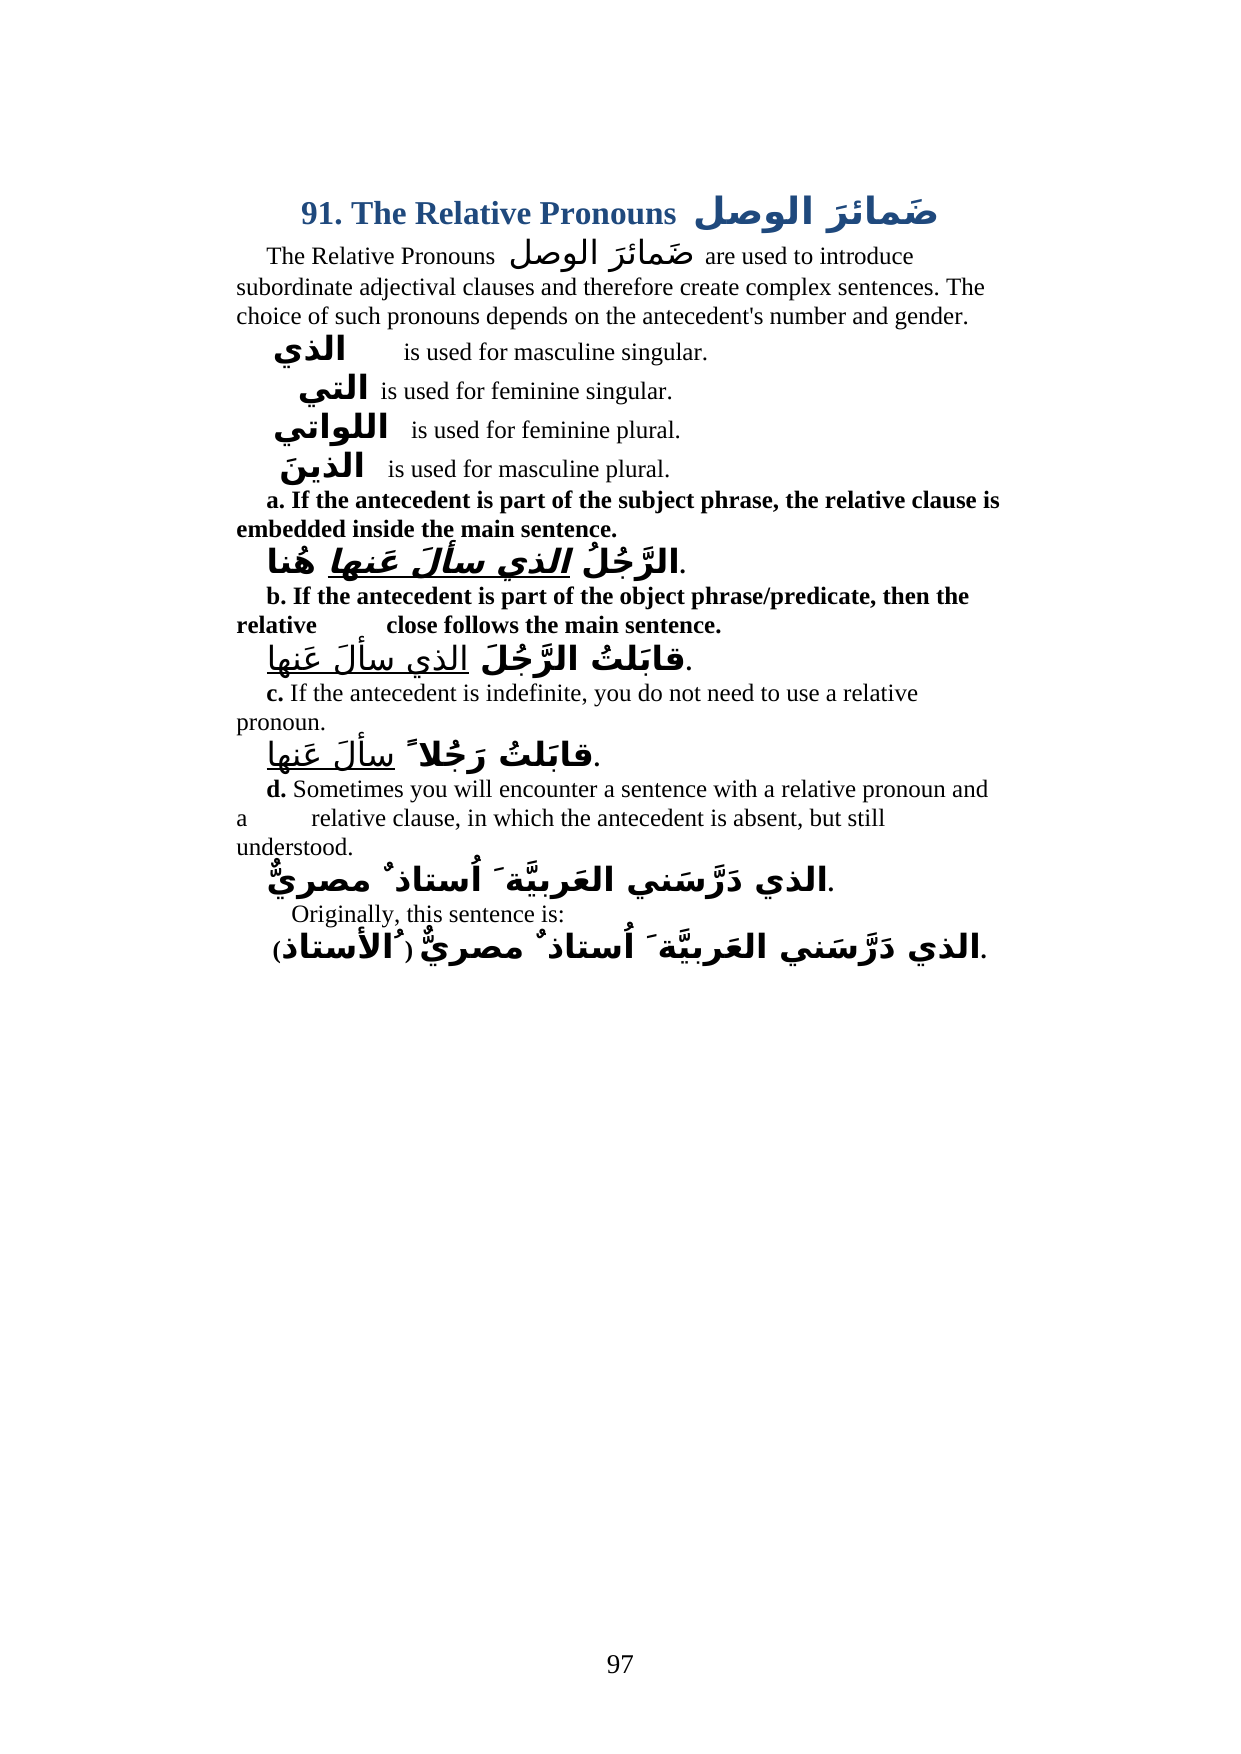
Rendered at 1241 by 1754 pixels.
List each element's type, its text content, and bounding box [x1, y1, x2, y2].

text The Relative Pronouns ضَمائرَ الوصل are used to introduce subordinate adjectival clauses and therefore create complex sentences. The choice of such pronouns depends on the antecedent's number and gender. [236, 233, 1004, 330]
text c. If the antecedent is indefinite, you do not need to use a relative pronoun. [236, 678, 1004, 735]
text التي is used for feminine singular. [236, 368, 1004, 407]
text a. If the antecedent is part of the subject phrase, the relative clause is embedded inside the main sentence. [236, 485, 1004, 543]
text اللواتي is used for feminine plural. [236, 407, 1004, 446]
text الذي دَرَّسَني العَربيَّة َ اُستاذ ٌ مصريٌّ. [236, 860, 1004, 899]
subtitle 91. The Relative Pronouns ضَمائرَ الوصل [236, 190, 1004, 233]
text (الأستاذ ُ) الذي دَرَّسَني العَربيَّة َ اُستاذ ٌ مصريٌّ. [236, 928, 1004, 967]
text d. Sometimes you will encounter a sentence with a relative pronoun and a relative clause, in which the antecedent is absent, but still understood. [236, 774, 1004, 860]
text Originally, this sentence is: [236, 899, 1004, 928]
text الرَّجُلُ الذي سألَ عَنها هُنا. [236, 543, 1004, 581]
text الذي is used for masculine singular. [236, 330, 1004, 368]
text b. If the antecedent is part of the object phrase/predicate, then the relative close follows the main sentence. [236, 581, 1004, 639]
text قابَلتُ رَجَُلا ً سألَ عَنها. [236, 735, 1004, 774]
text الذينَ is used for masculine plural. [236, 446, 1004, 485]
text قابَلتُ الرَّجُلَ الذي سألَ عَنها. [236, 639, 1004, 678]
